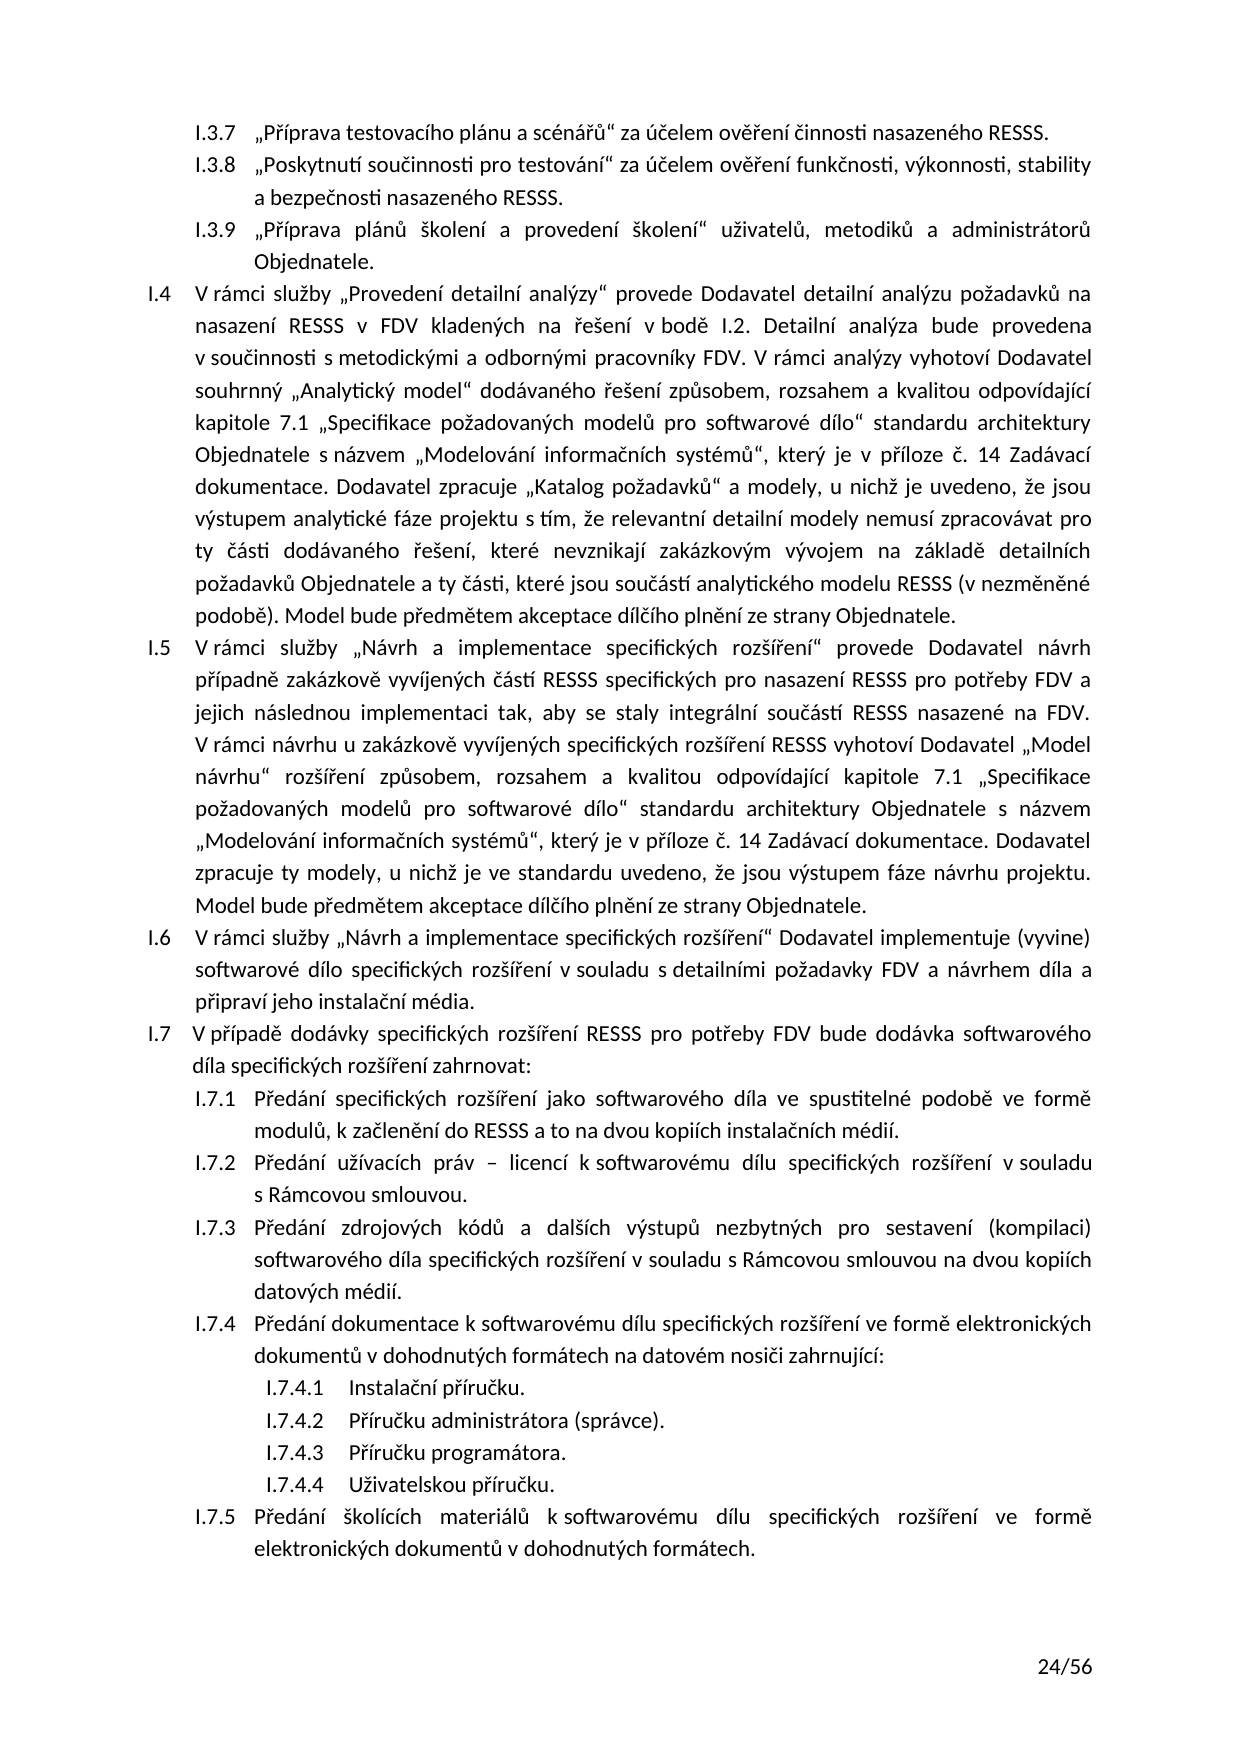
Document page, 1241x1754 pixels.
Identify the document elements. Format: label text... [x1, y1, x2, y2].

list Předání specifických rozšíření jako softwarového díla ve spustitelné podobě ve formě modulů, k začlenění do RESSS a to na dvou kopiích instalačních médií. [195, 1084, 1093, 1144]
list Předání dokumentace k softwarovému dílu specifických rozšíření ve formě elektronických dokumentů v dohodnutých formátech na datovém nosiči zahrnující: [195, 1309, 1093, 1369]
list V rámci služby „Návrh a implementace specifických rozšíření“ Dodavatel implementuje (vyvine) softwarové dílo specifických rozšíření v souladu s detailními požadavky FDV a návrhem díla a připraví jeho instalační média. [148, 923, 1093, 1015]
list Předání užívacích práv – licencí k softwarovému dílu specifických rozšíření v souladu s Rámcovou smlouvou. [195, 1148, 1093, 1208]
list „Poskytnutí součinnosti pro testování“ za účelem ověření funkčnosti, výkonnosti, stability a bezpečnosti nasazeného RESSS. [195, 150, 1093, 211]
list „Příprava testovacího plánu a scénářů“ za účelem ověření činnosti nasazeného RESSS. [195, 118, 1093, 146]
list Příručku administrátora (správce). [266, 1406, 1093, 1434]
list Instalační příručku. [266, 1373, 1093, 1402]
list Předání zdrojových kódů a dalších výstupů nezbytných pro sestavení (kompilaci) softwarového díla specifických rozšíření v souladu s Rámcovou smlouvou na dvou kopiích datových médií. [195, 1213, 1093, 1305]
list V případě dodávky specifických rozšíření RESSS pro potřeby FDV bude dodávka softwarového díla specifických rozšíření zahrnovat: [148, 1019, 1093, 1080]
list Předání školících materiálů k softwarovému dílu specifických rozšíření ve formě elektronických dokumentů v dohodnutých formátech. [195, 1502, 1093, 1562]
list V rámci služby „Provedení detailní analýzy“ provede Dodavatel detailní analýzu požadavků na nasazení RESSS v FDV kladených na řešení v bodě 1.2. Detailní analýza bude provedena v součinnosti s metodickými a odbornými pracovníky FDV. V rámci analýzy vyhotoví Dodavatel souhrnný „Analytický model“ dodávaného řešení způsobem, rozsahem a kvalitou odpovídající kapitole 7.1 „Specifikace požadovaných modelů pro softwarové dílo“ standardu architektury Objednatele s názvem „Modelování informačních systémů“, který je v příloze č. 14 Zadávací dokumentace. Dodavatel zpracuje „Katalog požadavků“ a modely, u nichž je uvedeno, že jsou výstupem analytické fáze projektu s tím, že relevantní detailní modely nemusí zpracovávat pro ty části dodávaného řešení, které nevznikají zakázkovým vývojem na základě detailních požadavků Objednatele a ty části, které jsou součástí analytického modelu RESSS (v nezměněné podobě). Model bude předmětem akceptace dílčího plnění ze strany Objednatele. [148, 279, 1093, 629]
list Příručku programátora. [266, 1438, 1093, 1466]
list V rámci služby „Návrh a implementace specifických rozšíření“ provede Dodavatel návrh případně zakázkově vyvíjených částí RESSS specifických pro nasazení RESSS pro potřeby FDV a jejich následnou implementaci tak, aby se staly integrální součástí RESSS nasazené na FDV. V rámci návrhu u zakázkově vyvíjených specifických rozšíření RESSS vyhotoví Dodavatel „Model návrhu“ rozšíření způsobem, rozsahem a kvalitou odpovídající kapitole 7.1 „Specifikace požadovaných modelů pro softwarové dílo“ standardu architektury Objednatele s názvem „Modelování informačních systémů“, který je v příloze č. 14 Zadávací dokumentace. Dodavatel zpracuje ty modely, u nichž je ve standardu uvedeno, že jsou výstupem fáze návrhu projektu. Model bude předmětem akceptace dílčího plnění ze strany Objednatele. [148, 633, 1093, 919]
list „Příprava plánů školení a provedení školení“ uživatelů, metodiků a administrátorů Objednatele. [195, 215, 1093, 275]
list Uživatelskou příručku. [266, 1470, 1093, 1498]
